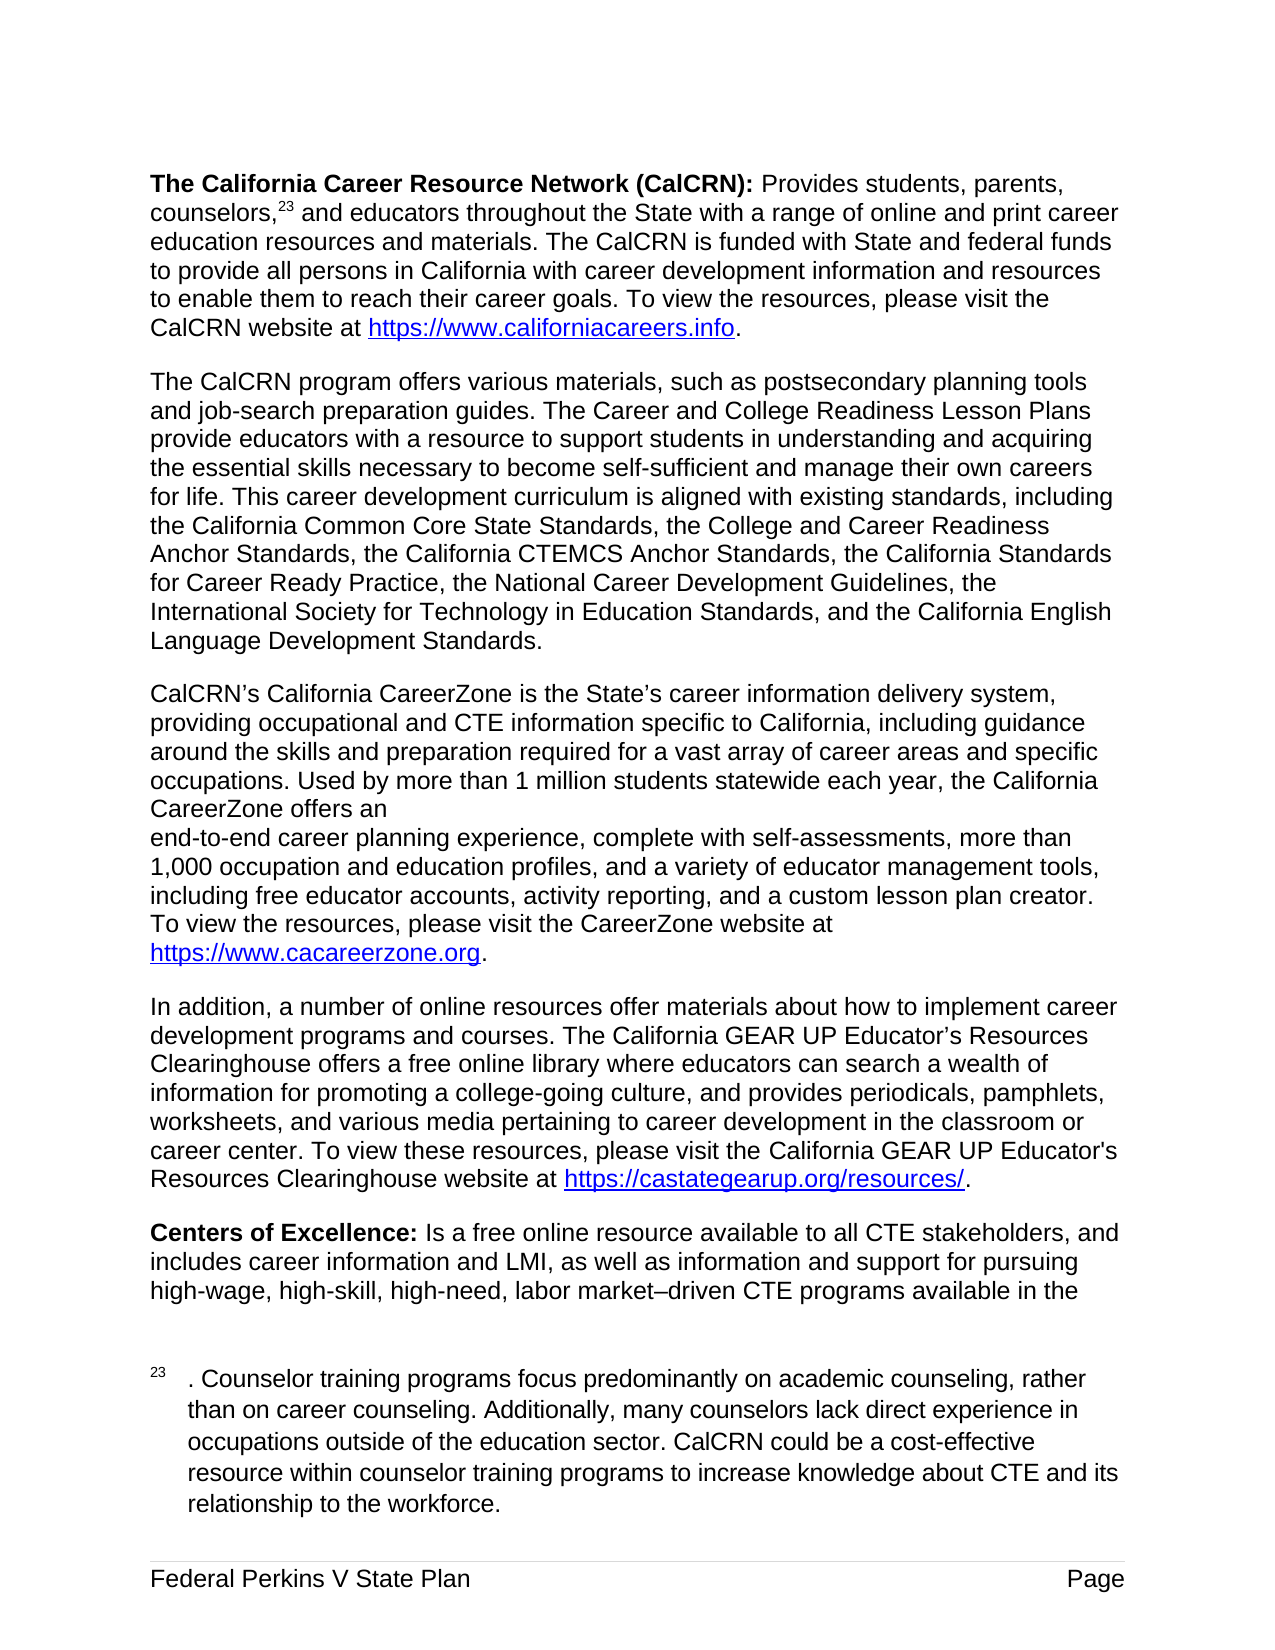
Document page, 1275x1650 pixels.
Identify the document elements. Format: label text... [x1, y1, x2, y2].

text The CalCRN program offers various materials, such as postsecondary planning tools and job-search preparation guides. The Career and College Readiness Lesson Plans provide educators with a resource to support students in understanding and acquiring the essential skills necessary to become self-sufficient and manage their own careers for life. This career development curriculum is aligned with existing standards, including the California Common Core State Standards, the College and Career Readiness Anchor Standards, the California CTEMCS Anchor Standards, the California Standards for Career Ready Practice, the National Career Development Guidelines, the International Society for Technology in Education Standards, and the California English Language Development Standards. [150, 367, 1125, 654]
text The California Career Resource Network (CalCRN): Provides students, parents, counselors, and educators throughout the State with a range of online and print career education resources and materials. The CalCRN is funded with State and federal funds to provide all persons in California with career development information and resources to enable them to reach their career goals. To view the resources, please visit the CalCRN website at https://www.californiacareers.info. [150, 169, 1125, 342]
text In addition, a number of online resources offer materials about how to implement career development programs and courses. The California GEAR UP Educator’s Resources Clearinghouse offers a free online library where educators can search a wealth of information for promoting a college-going culture, and provides periodicals, pamphlets, worksheets, and various media pertaining to career development in the classroom or career center. To view these resources, please visit the California GEAR UP Educator's Resources Clearinghouse website at https://castategearup.org/resources/. [150, 992, 1125, 1193]
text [150, 1218, 1125, 1304]
text CalCRN’s California CareerZone is the State’s career information delivery system, providing occupational and CTE information specific to California, including guidance around the skills and preparation required for a vast array of career areas and specific occupations. Used by more than 1 million students statewide each year, the California CareerZone offers an end-to-end career planning experience, complete with self-assessments, more than 1,000 occupation and education profiles, and a variety of educator management tools, including free educator accounts, activity reporting, and a custom lesson plan creator. To view the resources, please visit the CareerZone website at https://www.cacareerzone.org. [150, 679, 1125, 967]
